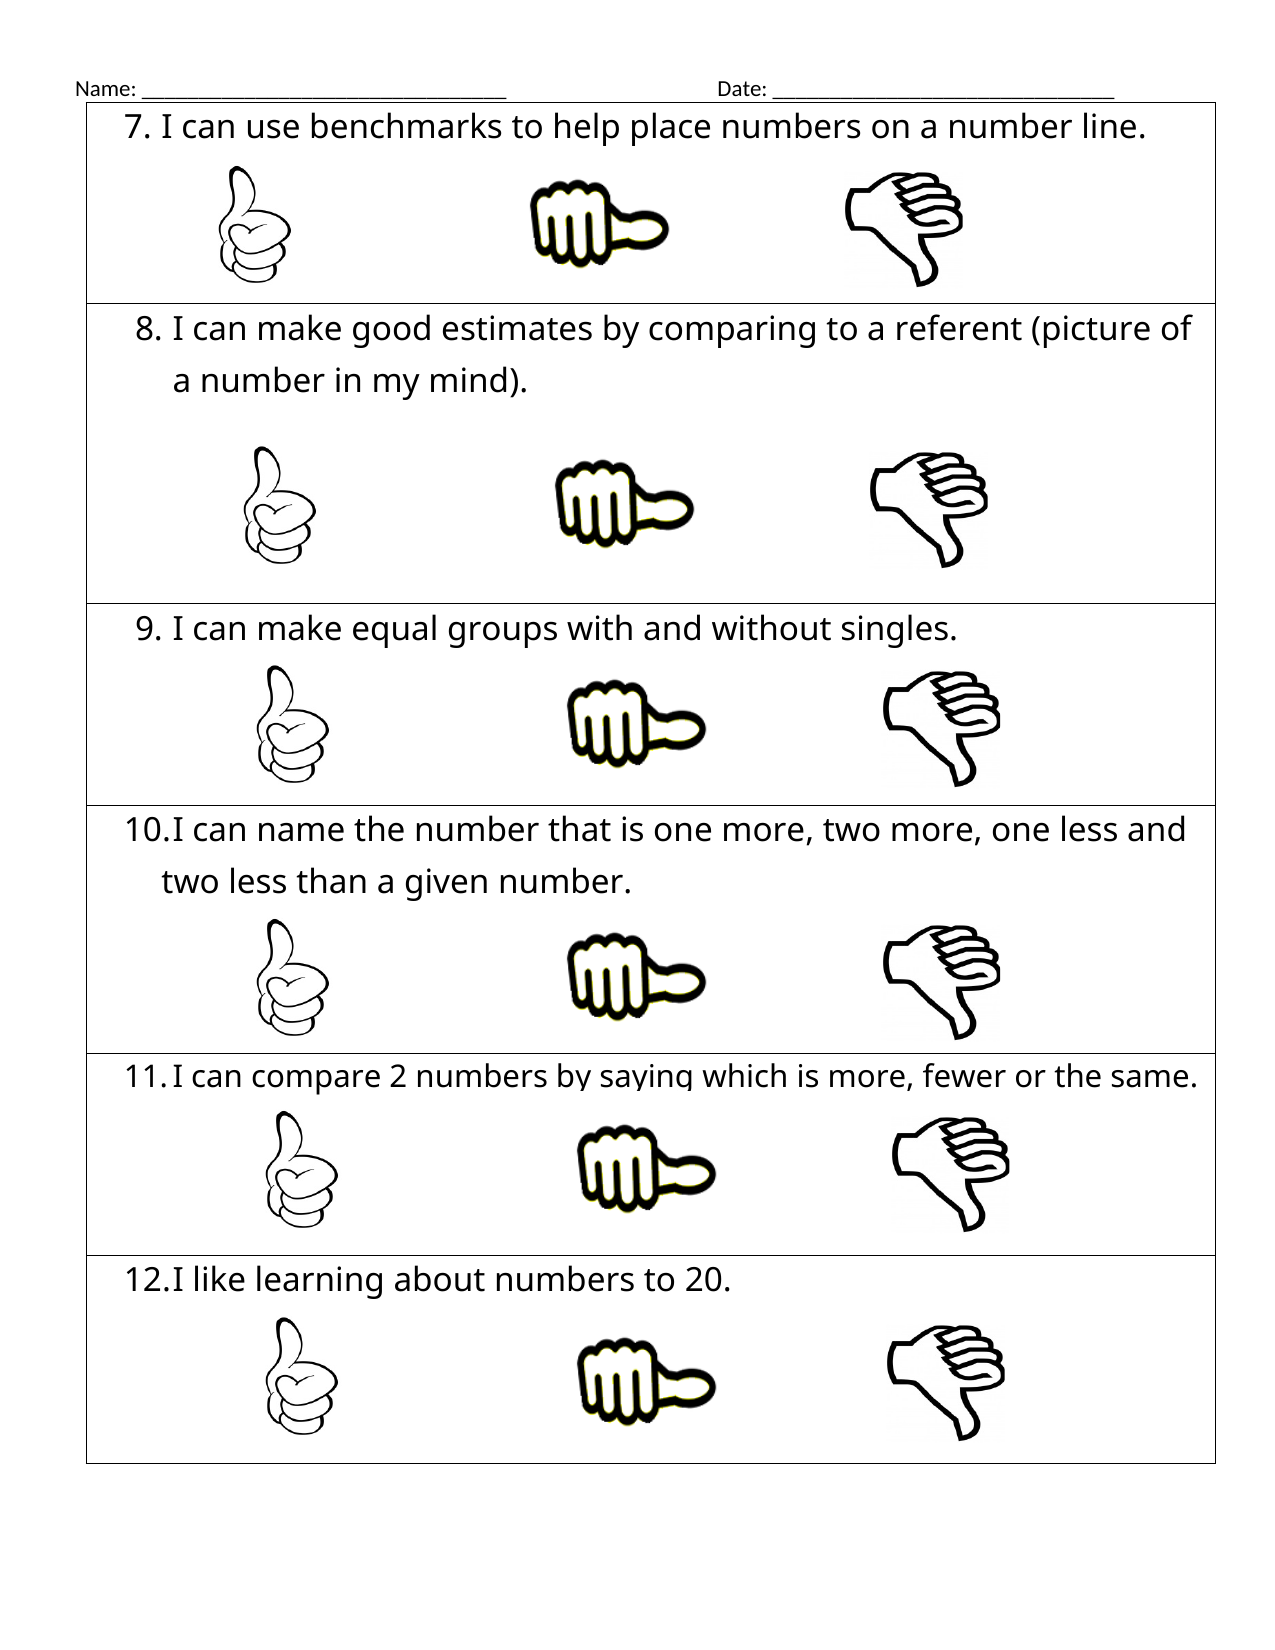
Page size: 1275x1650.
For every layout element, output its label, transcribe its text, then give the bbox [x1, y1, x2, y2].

picture [548, 427, 699, 577]
table_cell I can compare 2 numbers by saying which is more, fewer or the same. [87, 1054, 1215, 1254]
picture [886, 1323, 1005, 1443]
picture [217, 652, 364, 800]
picture [881, 669, 1001, 789]
picture [890, 1115, 1010, 1234]
table_cell I can make equal groups with and without singles. [87, 604, 1215, 805]
picture [204, 433, 352, 581]
picture [217, 906, 364, 1053]
picture [843, 170, 963, 289]
picture [226, 1098, 374, 1245]
picture [523, 146, 674, 297]
table_cell I can make good estimates by comparing to a referent (picture of a number in my mind). [87, 304, 1215, 603]
table_cell I can name the number that is one more, two more, one less and two less than a given number. [87, 806, 1215, 1053]
picture [881, 923, 1001, 1042]
picture [226, 1305, 374, 1452]
picture [561, 646, 711, 797]
picture [561, 900, 711, 1050]
table_cell I can use benchmarks to help place numbers on a number line. [87, 103, 1215, 303]
picture [179, 153, 327, 300]
picture [570, 1091, 721, 1242]
picture [868, 450, 988, 570]
picture [570, 1305, 721, 1455]
table_cell I like learning about numbers to 20. [87, 1256, 1215, 1463]
